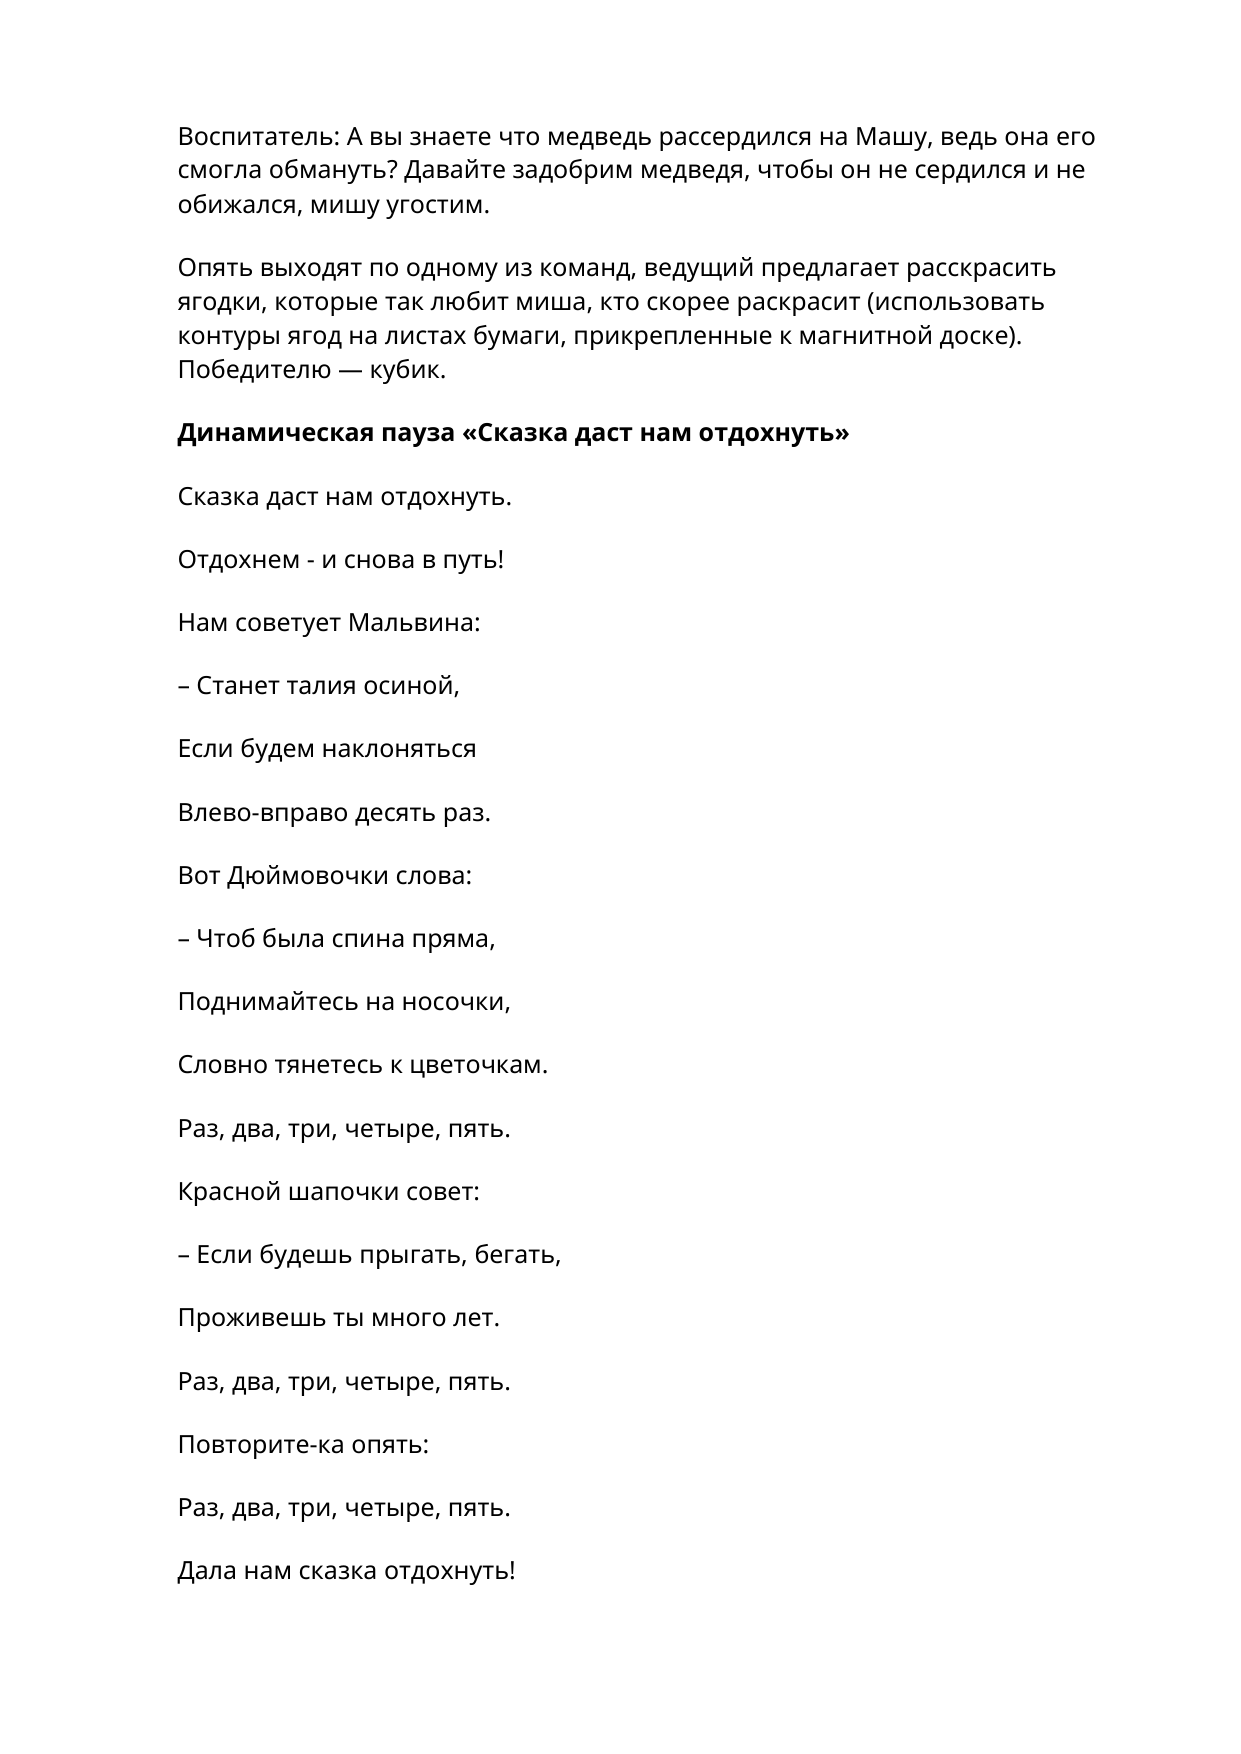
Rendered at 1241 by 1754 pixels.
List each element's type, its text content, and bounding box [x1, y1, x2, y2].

text Поднимайтесь на носочки, [177, 984, 1152, 1018]
text Красной шапочки совет: [177, 1174, 1152, 1208]
text Если будем наклоняться [177, 731, 1152, 765]
text Раз, два, три, четыре, пять. [177, 1490, 1152, 1524]
text Вот Дюймовочки слова: [177, 857, 1152, 892]
text Повторите-ка опять: [177, 1427, 1152, 1461]
text Влево-вправо десять раз. [177, 794, 1152, 828]
text Воспитатель: А вы знаете что медведь рассердился на Машу, ведь она его смогла обмануть? Давайте задобрим медведя, чтобы он не сердился и не обижался, мишу угостим. [177, 118, 1152, 220]
text Проживешь ты много лет. [177, 1300, 1152, 1334]
text Раз, два, три, четыре, пять. [177, 1363, 1152, 1397]
text Словно тянетесь к цветочкам. [177, 1047, 1152, 1081]
text – Чтоб была спина пряма, [177, 921, 1152, 955]
text Динамическая пауза «Сказка даст нам отдохнуть» [177, 415, 1152, 449]
text Дала нам сказка отдохнуть! [177, 1553, 1152, 1587]
text Отдохнем - и снова в путь! [177, 541, 1152, 575]
text Сказка даст нам отдохнуть. [177, 478, 1152, 512]
text Опять выходят по одному из команд, ведущий предлагает расскрасить ягодки, которые так любит миша, кто скорее раскрасит (использовать контуры ягод на листах бумаги, прикрепленные к магнитной доске). Победителю — кубик. [177, 249, 1152, 386]
text Раз, два, три, четыре, пять. [177, 1110, 1152, 1144]
text – Станет талия осиной, [177, 668, 1152, 702]
text – Если будешь прыгать, бегать, [177, 1237, 1152, 1271]
text Нам советует Мальвина: [177, 604, 1152, 639]
